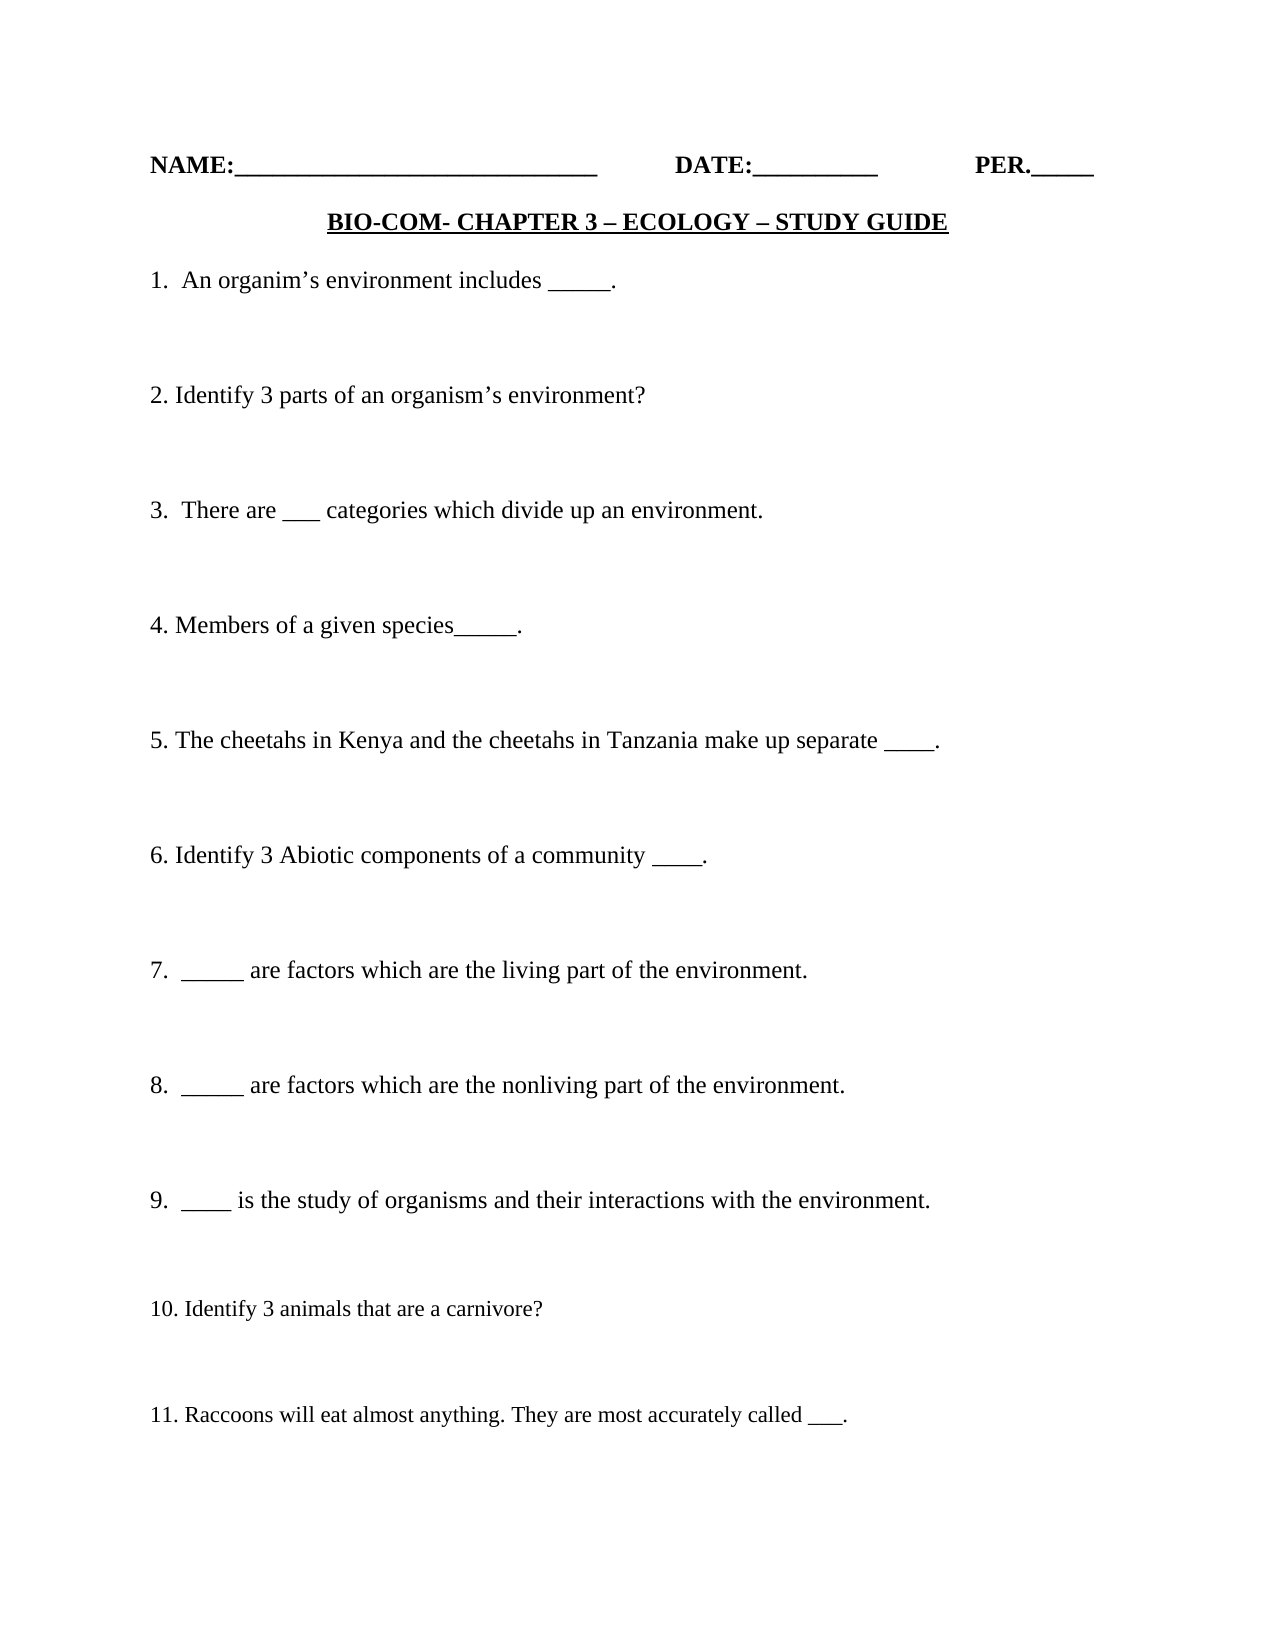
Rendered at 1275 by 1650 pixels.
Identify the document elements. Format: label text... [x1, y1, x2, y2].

text BIO-COM- CHAPTER 3 – ECOLOGY – STUDY GUIDE [150, 207, 1125, 236]
text 4. Members of a given species_____. [150, 610, 1125, 639]
text NAME:_____________________________ DATE:__________ PER._____ [150, 150, 1125, 179]
text 2. Identify 3 parts of an organism’s environment? [150, 380, 1125, 409]
text 3. There are ___ categories which divide up an environment. [150, 495, 1125, 524]
text 8. _____ are factors which are the nonliving part of the environment. [150, 1070, 1125, 1099]
text 1. An organim’s environment includes _____. [150, 265, 1125, 294]
text 7. _____ are factors which are the living part of the environment. [150, 955, 1125, 984]
text 5. The cheetahs in and the cheetahs in make up separate ____. [150, 725, 1125, 754]
text 10. Identify 3 animals that are a carnivore? [150, 1295, 1125, 1322]
text 6. Identify 3 Abiotic components of a community ____. [150, 840, 1125, 869]
text 9. ____ is the study of organisms and their interactions with the environment. [150, 1185, 1125, 1214]
text 11. Raccoons will eat almost anything. They are most accurately called ___. [150, 1401, 1125, 1427]
